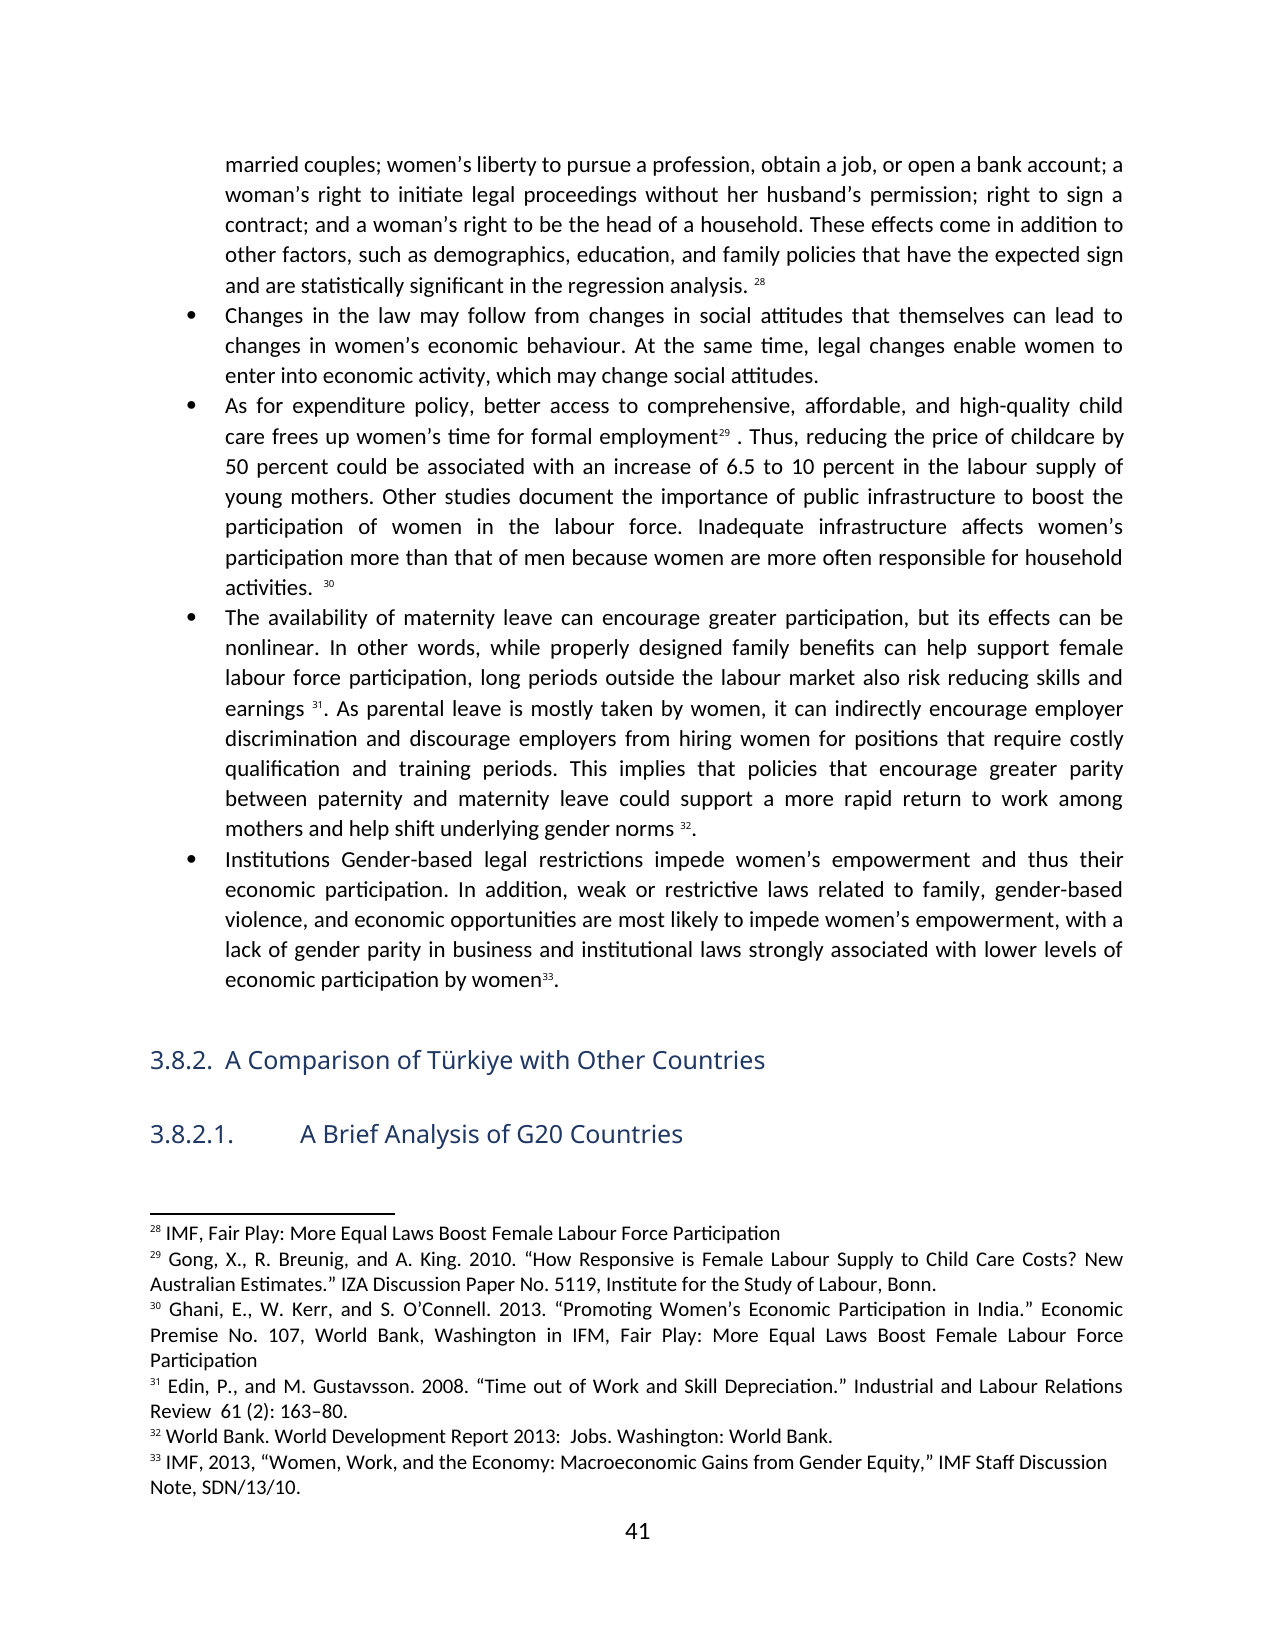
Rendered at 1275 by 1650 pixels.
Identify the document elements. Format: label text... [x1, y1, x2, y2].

list A Comparison of Türkiye with Other Countries [150, 1043, 1125, 1077]
list As for expenditure policy, better access to comprehensive, affordable, and high-quality child care frees up women’s time for formal employment . Thus, reducing the price of childcare by 50 percent could be associated with an increase of 6.5 to 10 percent in the labour supply of young mothers. Other studies document the importance of public infrastructure to boost the participation of women in the labour force. Inadequate infrastructure affects women’s participation more than that of men because women are more often responsible for household activities. [187, 392, 1125, 601]
list Changes in the law may follow from changes in social attitudes that themselves can lead to changes in women’s economic behaviour. At the same time, legal changes enable women to enter into economic activity, which may change social attitudes. [187, 301, 1125, 389]
list The availability of maternity leave can encourage greater participation, but its effects can be nonlinear. In other words, while properly designed family benefits can help support female labour force participation, long periods outside the labour market also risk reducing skills and earnings . As parental leave is mostly taken by women, it can indirectly encourage employer discrimination and discourage employers from hiring women for positions that require costly qualification and training periods. This implies that policies that encourage greater parity between paternity and maternity leave could support a more rapid return to work among mothers and help shift underlying gender norms . [187, 603, 1125, 843]
list A Brief Analysis of G20 Countries [150, 1116, 1125, 1150]
list Institutions Gender-based legal restrictions impede women’s empowerment and thus their economic participation. In addition, weak or restrictive laws related to family, gender-based violence, and economic opportunities are most likely to impede women’s empowerment, with a lack of gender parity in business and institutional laws strongly associated with lower levels of economic participation by women. [187, 845, 1125, 994]
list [187, 150, 1125, 299]
